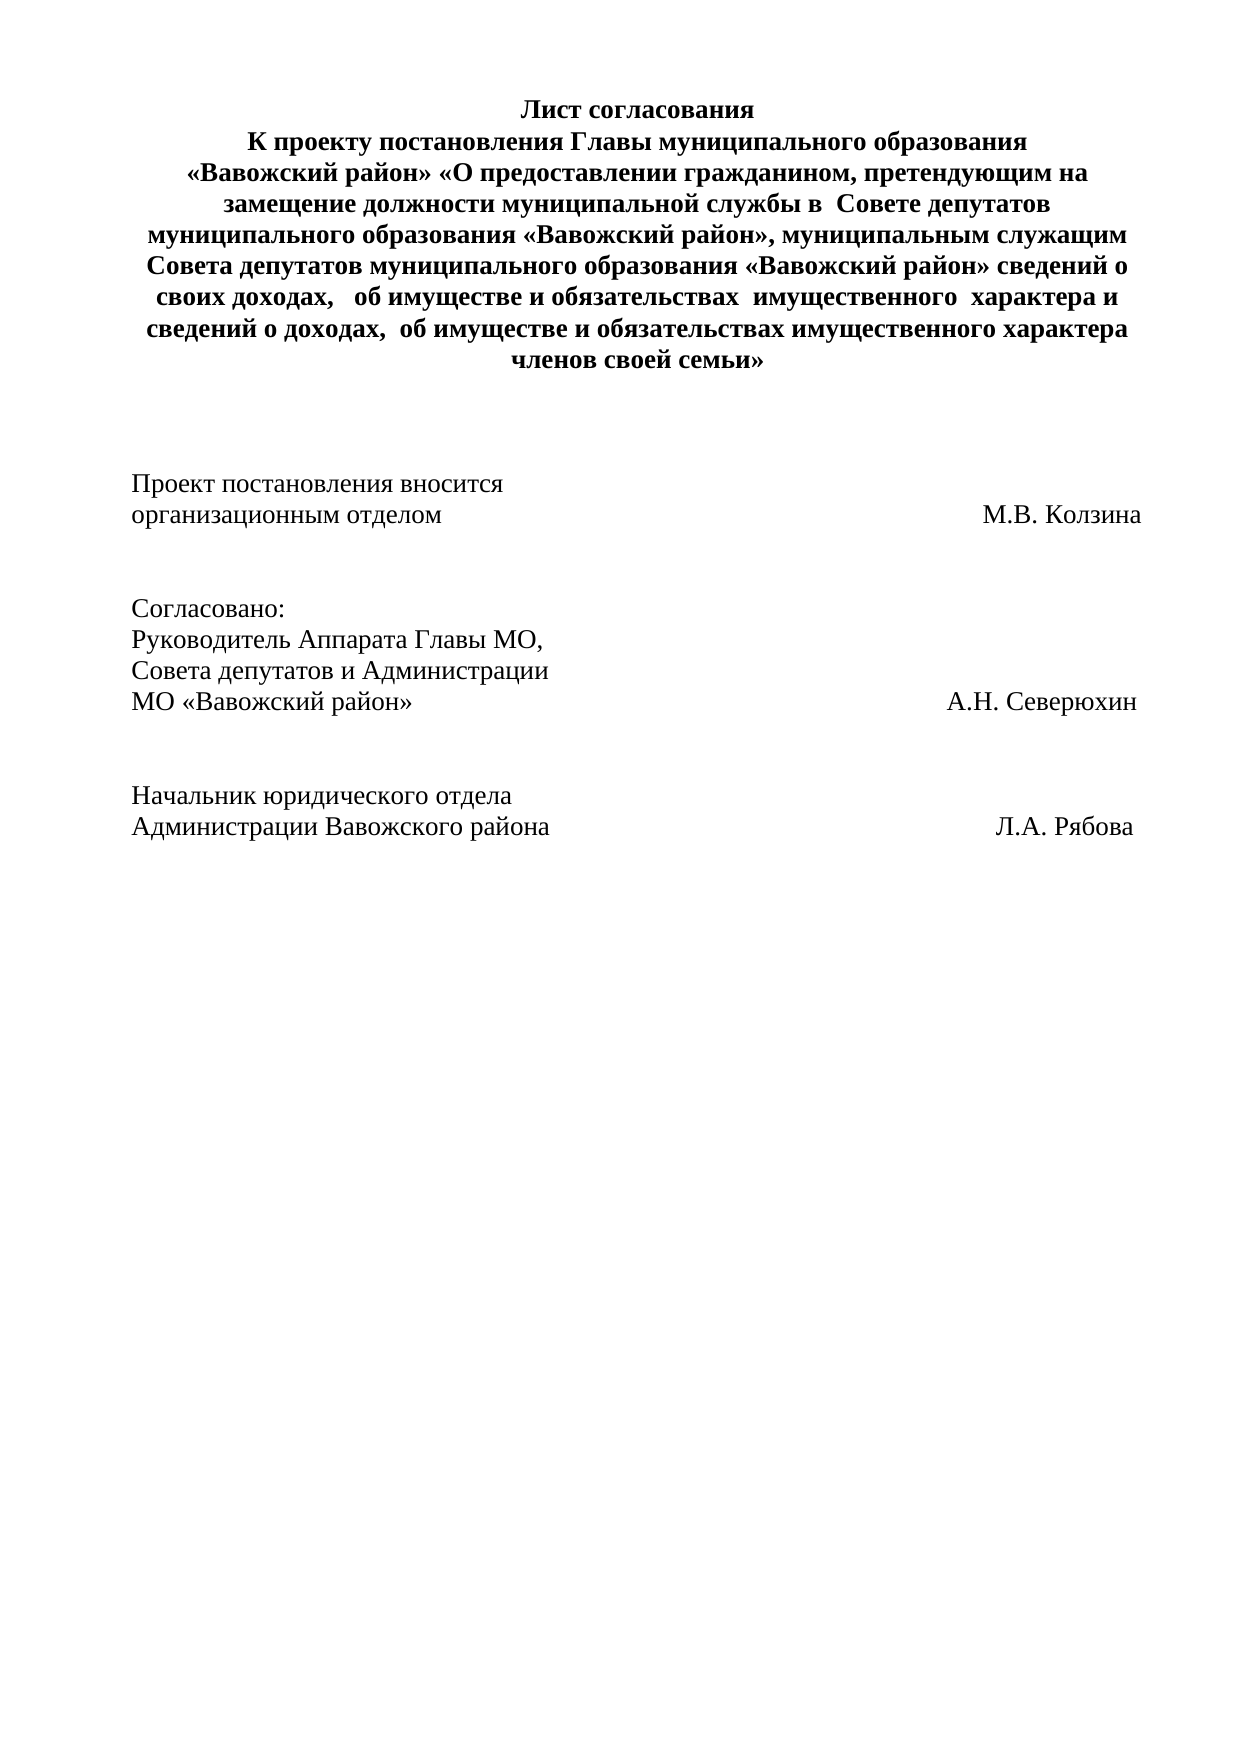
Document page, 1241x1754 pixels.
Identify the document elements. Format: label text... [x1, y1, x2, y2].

text Согласовано: [131, 592, 1144, 623]
text Проект постановления вносится [131, 467, 1144, 498]
text Начальник юридического отдела [131, 779, 1144, 810]
text Администрации Вавожского района Л.А. Рябова [131, 810, 1144, 841]
text МО «Вавожский район» А.Н. Северюхин [131, 685, 1144, 717]
text организационным отделом М.В. Колзина [131, 498, 1144, 530]
text Лист согласования [131, 94, 1144, 125]
text К проекту постановления Главы муниципального образования [131, 125, 1144, 156]
text Руководитель Аппарата Главы МО, Совета депутатов и Администрации [131, 623, 1144, 685]
text «Вавожский район» «О предоставлении гражданином, претендующим на замещение должности муниципальной службы в Совете депутатов муниципального образования «Вавожский район», муниципальным служащим Совета депутатов муниципального образования «Вавожский район» сведений о своих доходах, об имуществе и обязательствах имущественного характера и сведений о доходах, об имуществе и обязательствах имущественного характера членов своей семьи» [131, 156, 1144, 374]
